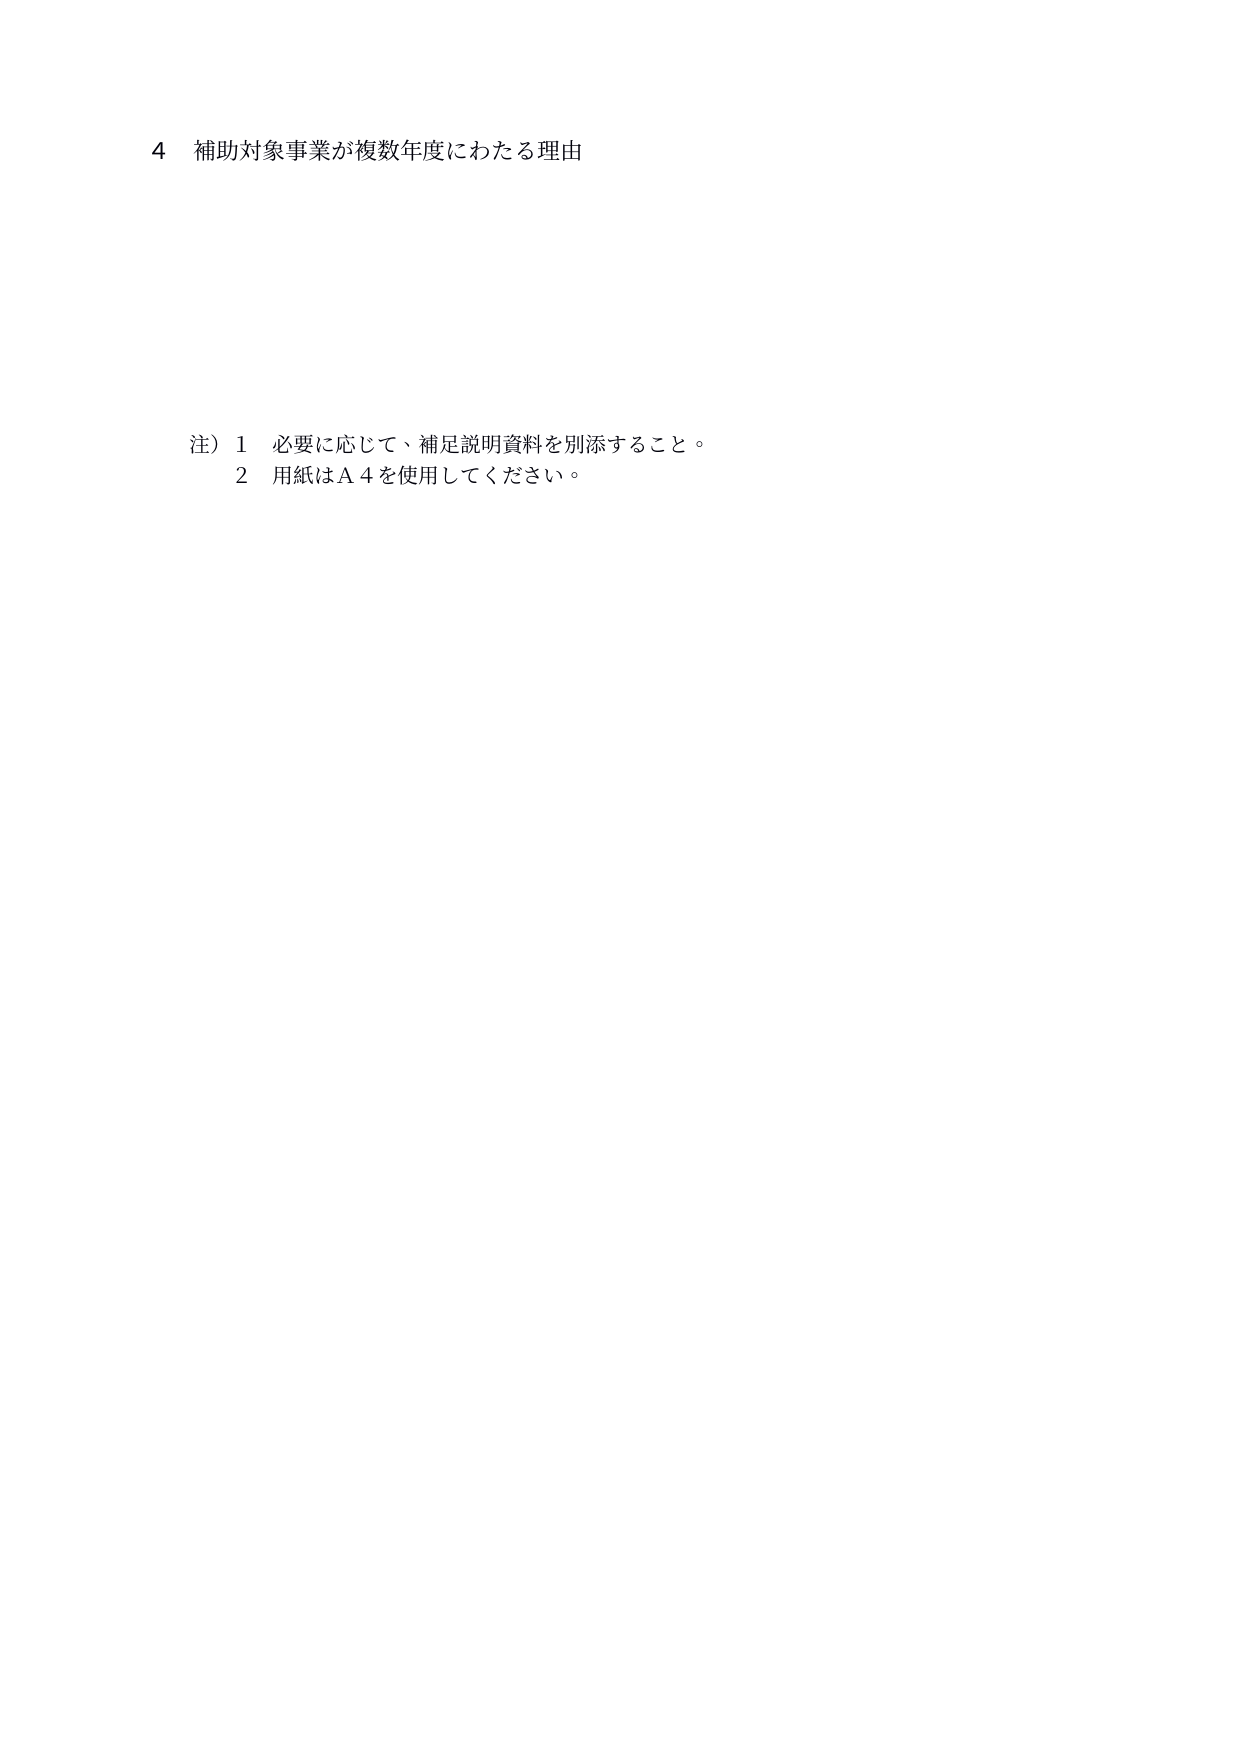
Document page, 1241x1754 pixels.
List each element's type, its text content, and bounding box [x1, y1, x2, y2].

text ２ 用紙はＡ４を使用してください。 [148, 459, 1092, 490]
text ４ 補助対象事業が複数年度にわたる理由 [148, 119, 1092, 181]
text 注）１ 必要に応じて、補足説明資料を別添すること。 [148, 428, 1092, 459]
